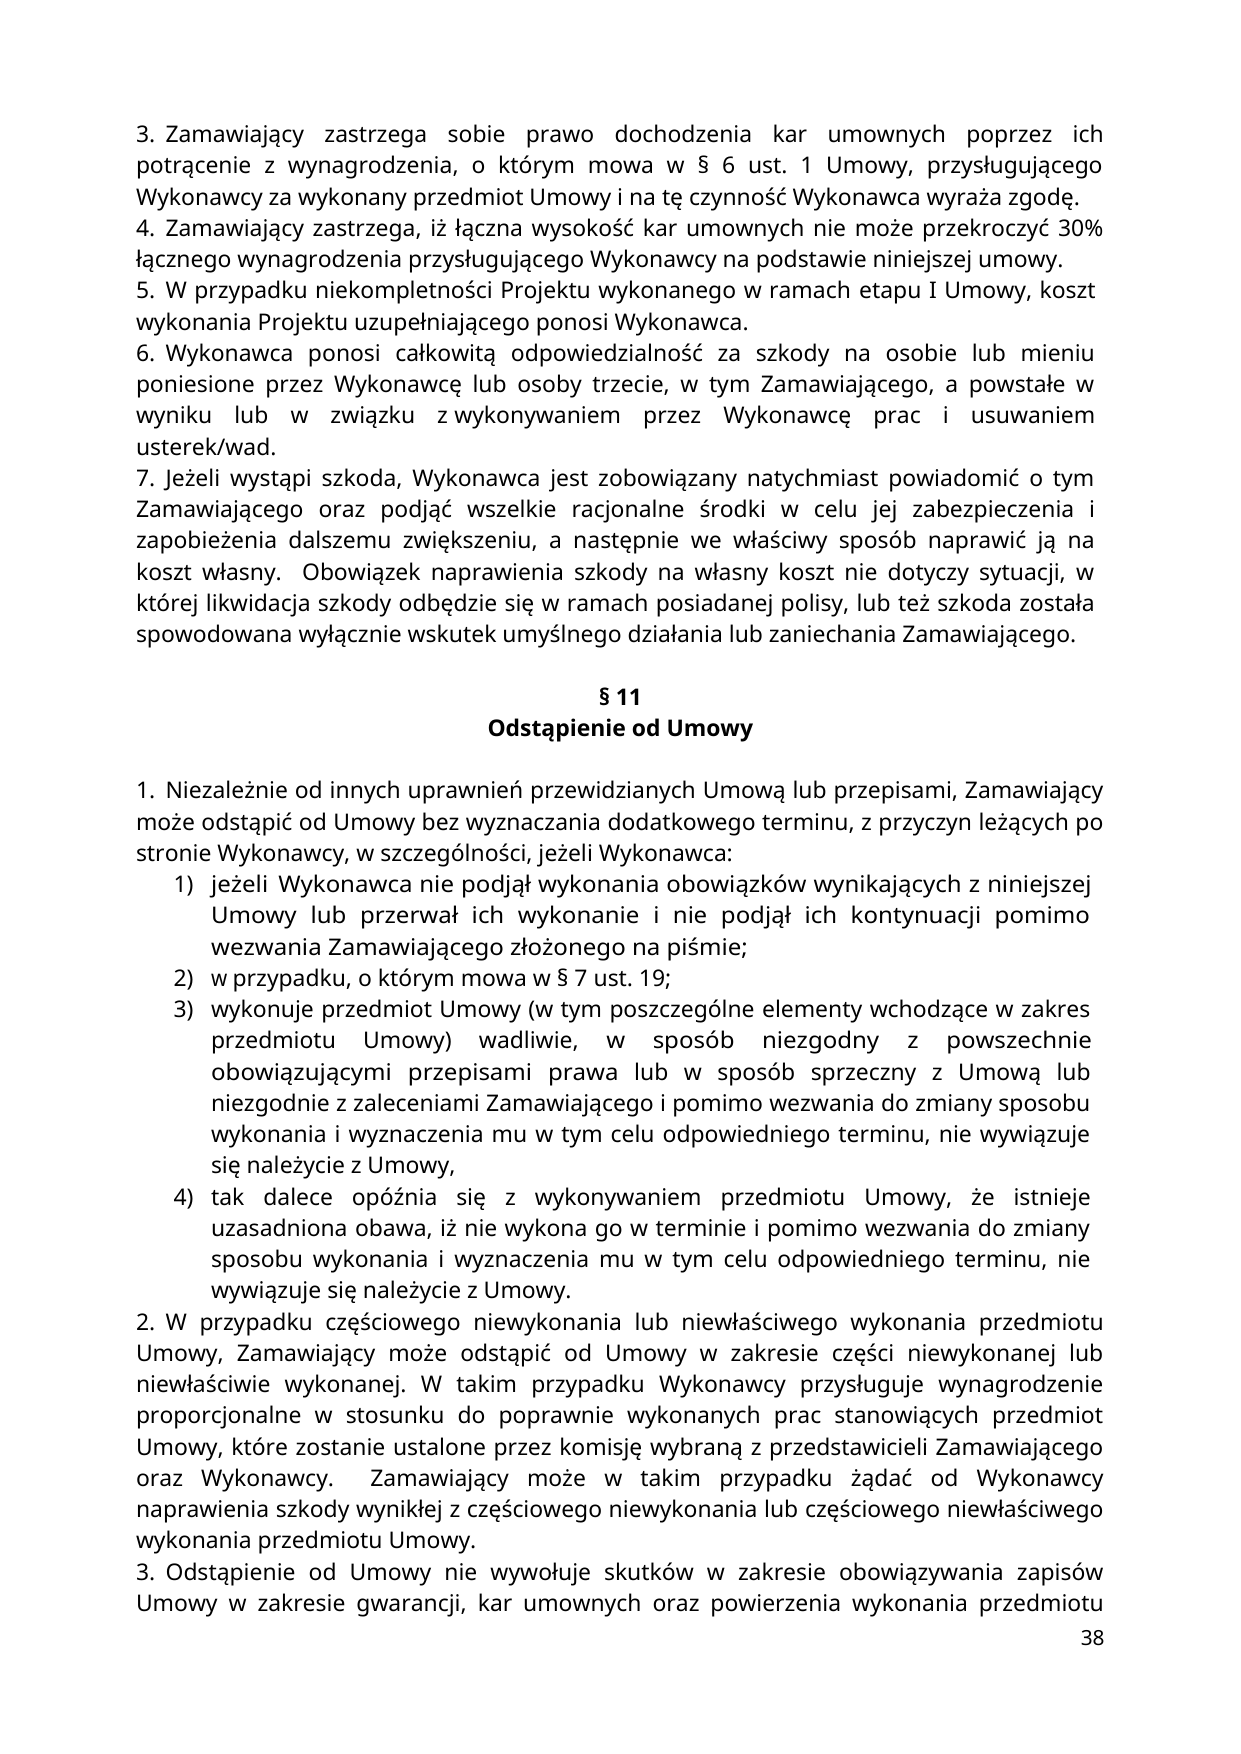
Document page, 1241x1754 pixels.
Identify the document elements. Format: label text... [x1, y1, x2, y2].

list Zamawiający zastrzega, iż łączna wysokość kar umownych nie może przekroczyć 30% łącznego wynagrodzenia przysługującego Wykonawcy na podstawie niniejszej umowy. [136, 212, 1104, 274]
list W przypadku częściowego niewykonania lub niewłaściwego wykonania przedmiotu Umowy, Zamawiający może odstąpić od Umowy w zakresie części niewykonanej lub niewłaściwie wykonanej. W takim przypadku Wykonawcy przysługuje wynagrodzenie proporcjonalne w stosunku do poprawnie wykonanych prac stanowiących przedmiot Umowy, które zostanie ustalone przez komisję wybraną z przedstawicieli Zamawiającego oraz Wykonawcy. Zamawiający może w takim przypadku żądać od Wykonawcy naprawienia szkody wynikłej z częściowego niewykonania lub częściowego niewłaściwego wykonania przedmiotu Umowy. [136, 1306, 1104, 1556]
list tak dalece opóźnia się z wykonywaniem przedmiotu Umowy, że istnieje uzasadniona obawa, iż nie wykona go w terminie i pomimo wezwania do zmiany sposobu wykonania i wyznaczenia mu w tym celu odpowiedniego terminu, nie wywiązuje się należycie z Umowy. [173, 1181, 1092, 1306]
text § 11 [136, 681, 1104, 712]
list wykonuje przedmiot Umowy (w tym poszczególne elementy wchodzące w zakres przedmiotu Umowy) wadliwie, w sposób niezgodny z powszechnie obowiązującymi przepisami prawa lub w sposób sprzeczny z Umową lub niezgodnie z zaleceniami Zamawiającego i pomimo wezwania do zmiany sposobu wykonania i wyznaczenia mu w tym celu odpowiedniego terminu, nie wywiązuje się należycie z Umowy, [173, 993, 1092, 1181]
list Jeżeli wystąpi szkoda, Wykonawca jest zobowiązany natychmiast powiadomić o tym Zamawiającego oraz podjąć wszelkie racjonalne środki w celu jej zabezpieczenia i zapobieżenia dalszemu zwiększeniu, a następnie we właściwy sposób naprawić ją na koszt własny. Obowiązek naprawienia szkody na własny koszt nie dotyczy sytuacji, w której likwidacja szkody odbędzie się w ramach posiadanej polisy, lub też szkoda została spowodowana wyłącznie wskutek umyślnego działania lub zaniechania Zamawiającego. [136, 462, 1096, 649]
list jeżeli Wykonawca nie podjął wykonania obowiązków wynikających z niniejszej Umowy lub przerwał ich wykonanie i nie podjął ich kontynuacji pomimo wezwania Zamawiającego złożonego na piśmie; [173, 868, 1092, 962]
text Odstąpienie od Umowy [136, 712, 1104, 743]
list Wykonawca ponosi całkowitą odpowiedzialność za szkody na osobie lub mieniu poniesione przez Wykonawcę lub osoby trzecie, w tym Zamawiającego, a powstałe w wyniku lub w związku z wykonywaniem przez Wykonawcę prac i usuwaniem usterek/wad. [136, 337, 1096, 462]
list Niezależnie od innych uprawnień przewidzianych Umową lub przepisami, Zamawiający może odstąpić od Umowy bez wyznaczania dodatkowego terminu, z przyczyn leżących po stronie Wykonawcy, w szczególności, jeżeli Wykonawca: [136, 774, 1104, 868]
list Zamawiający zastrzega sobie prawo dochodzenia kar umownych poprzez ich potrącenie z wynagrodzenia, o którym mowa w § 6 ust. 1 Umowy, przysługującego Wykonawcy za wykonany przedmiot Umowy i na tę czynność Wykonawca wyraża zgodę. [136, 118, 1104, 212]
list W przypadku niekompletności Projektu wykonanego w ramach etapu I Umowy, koszt wykonania Projektu uzupełniającego ponosi Wykonawca. [136, 274, 1096, 337]
list w przypadku, o którym mowa w § 7 ust. 19; [173, 962, 1092, 993]
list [136, 1556, 1104, 1618]
